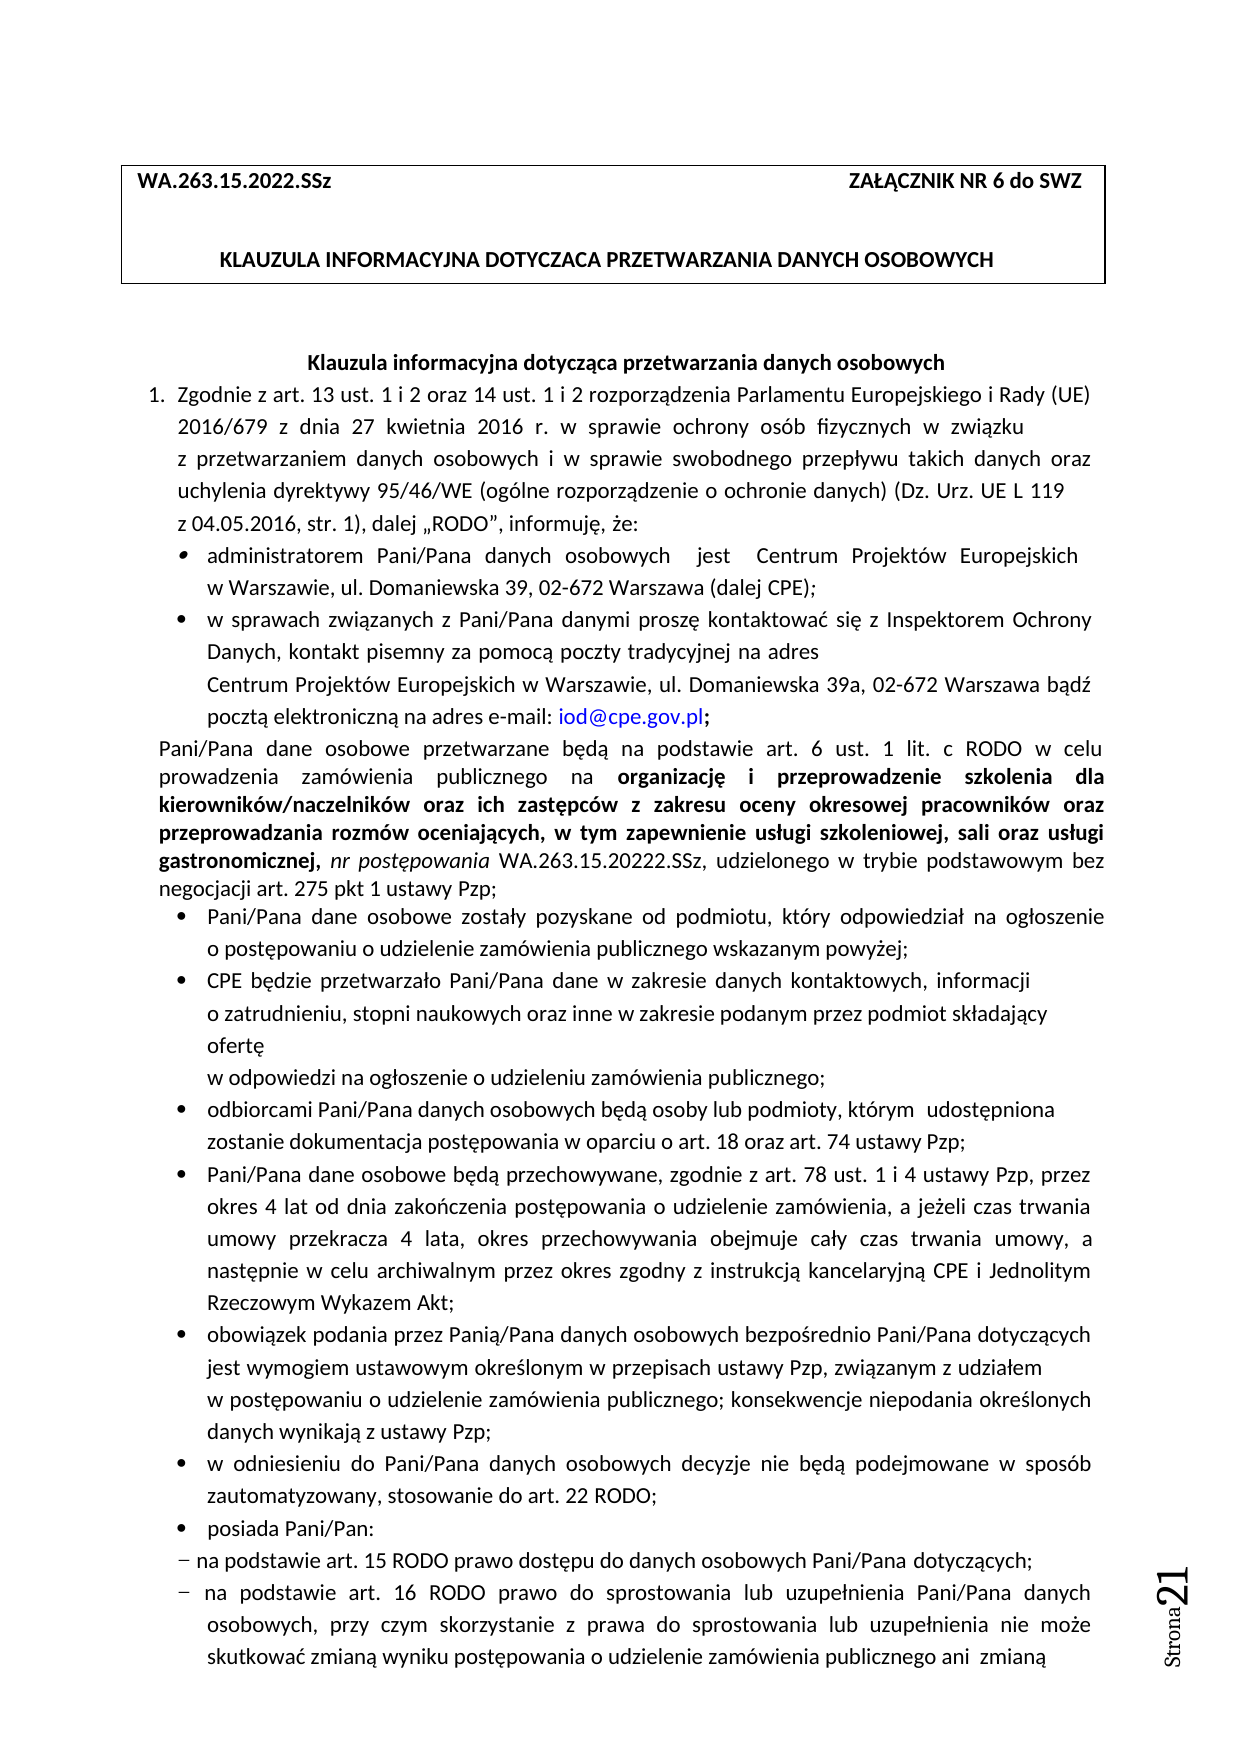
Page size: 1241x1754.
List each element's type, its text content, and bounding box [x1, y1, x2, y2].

list na podstawie art. 15 RODO prawo dostępu do danych osobowych Pani/Pana dotyczących; [177, 1546, 1105, 1574]
text zostanie dokumentacja postępowania w oparciu o art. 18 oraz art. 74 ustawy Pzp; [207, 1127, 1105, 1156]
list w odniesieniu do Pani/Pana danych osobowych decyzje nie będą podejmowane w sposób zautomatyzowany, stosowanie do art. 22 RODO; [177, 1449, 1093, 1509]
text o zatrudnieniu, stopni naukowych oraz inne w zakresie podanym przez podmiot składający ofertę [207, 999, 1105, 1059]
list w sprawach związanych z Pani/Pana danymi proszę kontaktować się z Inspektorem Ochrony Danych, kontakt pisemny za pomocą poczty tradycyjnej na adres [177, 605, 1093, 666]
table_header WA.263.1.2022. ZAŁĄCZNIK NR 6 do SWZ [122, 166, 1104, 245]
text o postępowaniu o udzielenie zamówienia publicznego wskazanym powyżej; [207, 934, 1105, 962]
text Centrum Projektów Europejskich w Warszawie, ul. Domaniewska 39a, 02-672 Warszawa bądź pocztą elektroniczną na adres e-mail: iod@cpe.gov.pl; [207, 670, 1093, 730]
text w odpowiedzi na ogłoszenie o udzieleniu zamówienia publicznego; [207, 1063, 1105, 1091]
text Pani/Pana dane osobowe przetwarzane będą na podstawie art. 6 ust. 1 lit. c RODO w celu prowadzenia zamówienia publicznego na , nr postępowania WA.263.1.20222., udzielonego w trybie podstawowym bez negocjacji art. 275 pkt 1 ustawy Pzp; [158, 734, 1105, 902]
list Zgodnie z art. 13 ust. 1 i 2 oraz 14 ust. 1 i 2 rozporządzenia Parlamentu Europejskiego i Rady (UE) 2016/679 z dnia 27 kwietnia 2016 r. w sprawie ochrony osób fizycznych w związku z przetwarzaniem danych osobowych i w sprawie swobodnego przepływu takich danych oraz uchylenia dyrektywy 95/46/WE (ogólne rozporządzenie o ochronie danych) (Dz. Urz. UE L 119 z 04.05.2016, str. 1), dalej „RODO”, informuję, że: [148, 380, 1093, 537]
list Pani/Pana dane osobowe zostały pozyskane od podmiotu, który odpowiedział na ogłoszenie [177, 902, 1105, 930]
list odbiorcami Pani/Pana danych osobowych będą osoby lub podmioty, którym udostępniona [177, 1095, 1105, 1123]
list CPE będzie przetwarzało Pani/Pana dane w zakresie danych kontaktowych, informacji [177, 967, 1105, 994]
table_cell KLAUZULA INFORMACYJNA DOTYCZACA PRZETWARZANIA DANYCH OSOBOWYCH [122, 245, 1104, 282]
list obowiązek podania przez Panią/Pana danych osobowych bezpośrednio Pani/Pana dotyczących jest wymogiem ustawowym określonym w przepisach ustawy Pzp, związanym z udziałem w postępowaniu o udzielenie zamówienia publicznego; konsekwencje niepodania określonych danych wynikają z ustawy Pzp; [177, 1321, 1093, 1445]
list Pani/Pana dane osobowe będą przechowywane, zgodnie z art. 78 ust. 1 i 4 ustawy Pzp, przez okres 4 lat od dnia zakończenia postępowania o udzielenie zamówienia, a jeżeli czas trwania umowy przekracza 4 lata, okres przechowywania obejmuje cały czas trwania umowy, a następnie w celu archiwalnym przez okres zgodny z instrukcją kancelaryjną CPE i Jednolitym Rzeczowym Wykazem Akt; [177, 1160, 1093, 1316]
list administratorem Pani/Pana danych osobowych jest Centrum Projektów Europejskich w Warszawie, ul. Domaniewska 39, 02-672 Warszawa (dalej CPE); [177, 541, 1093, 601]
list posiada Pani/Pan: [177, 1514, 1105, 1542]
list na podstawie art. 16 RODO prawo do sprostowania lub uzupełnienia Pani/Pana danych osobowych, przy czym skorzystanie z prawa do sprostowania lub uzupełnienia nie może skutkować zmianą wyniku postępowania o udzielenie zamówienia publicznego ani zmianą [177, 1578, 1093, 1671]
subtitle Klauzula informacyjna dotycząca przetwarzania danych osobowych [148, 348, 1105, 376]
